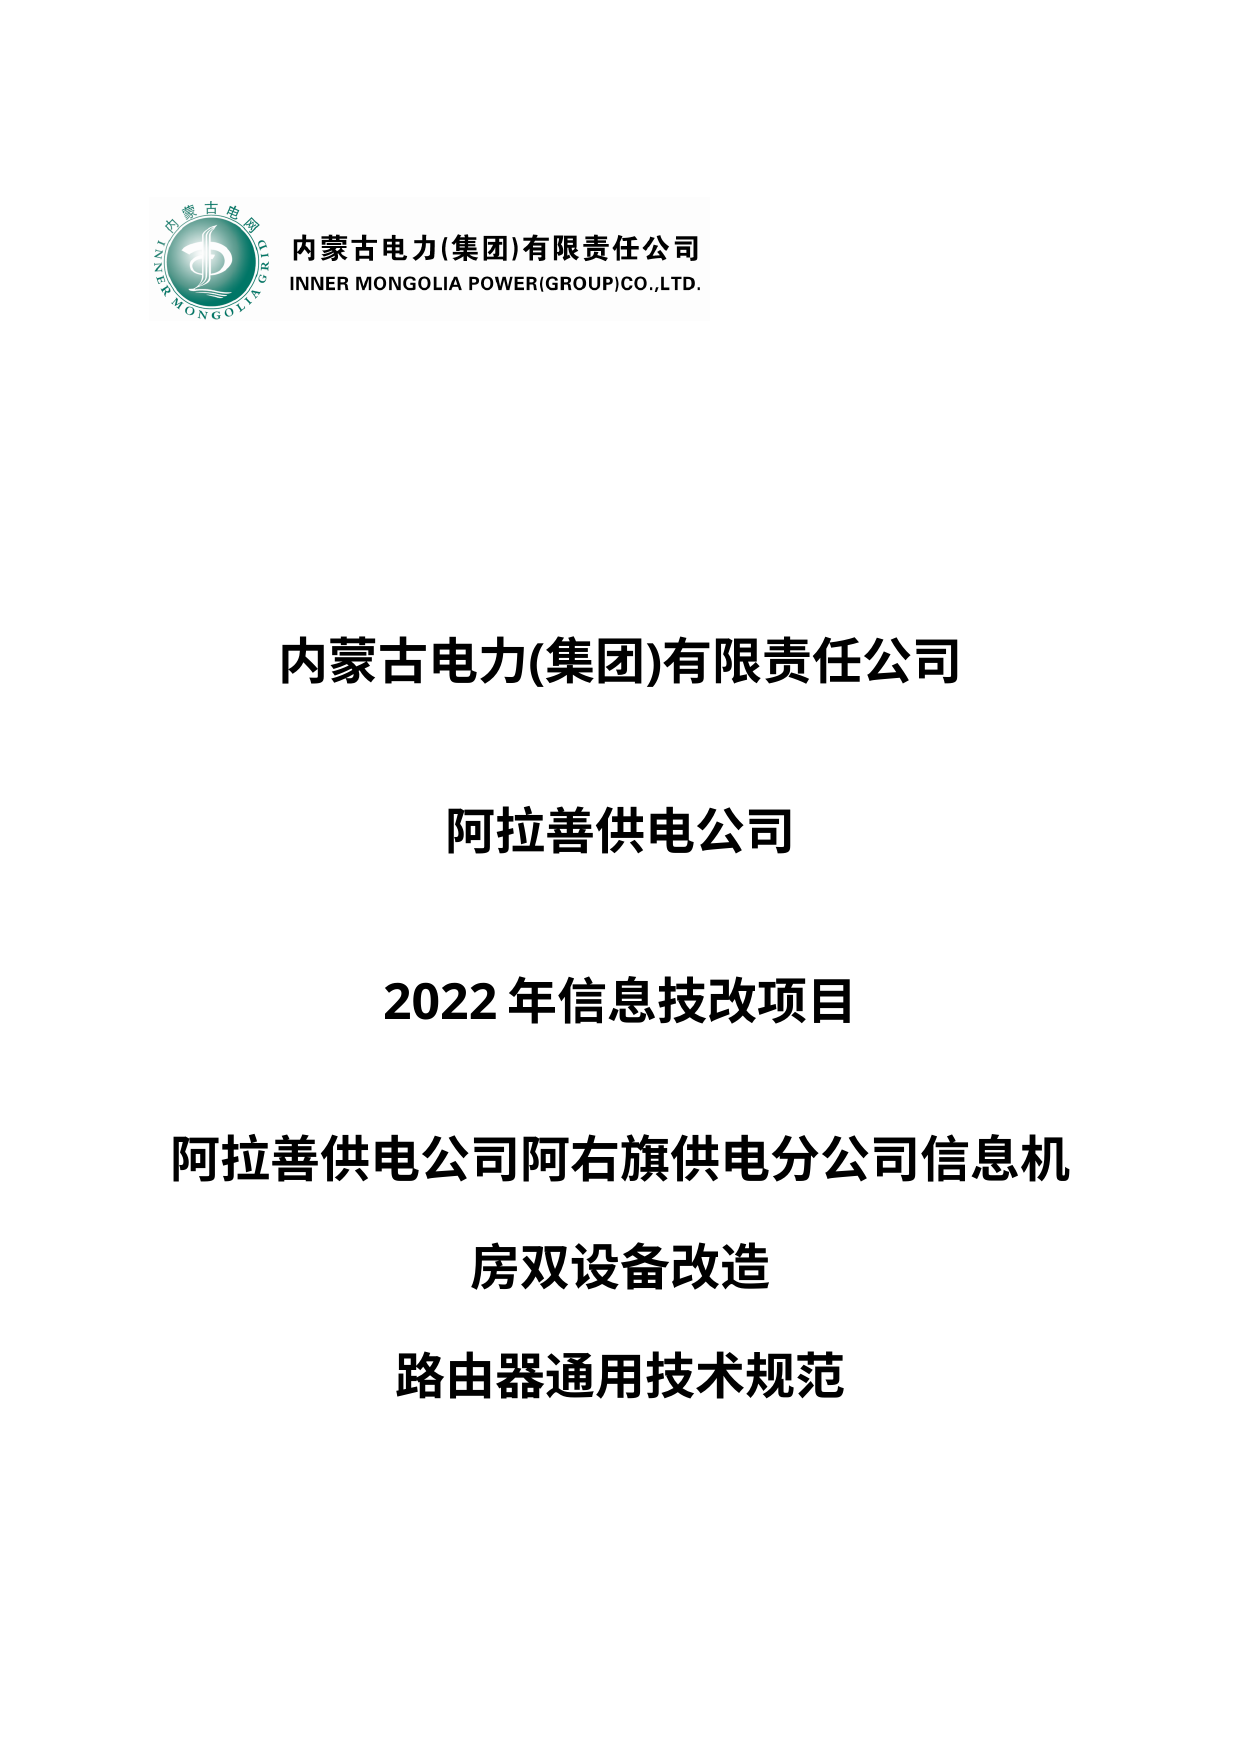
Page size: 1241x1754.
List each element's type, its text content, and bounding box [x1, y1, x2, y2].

text 阿拉善供电公司阿右旗供电分公司信息机房双设备改造 [148, 1119, 1092, 1300]
text 路由器通用技术规范 [148, 1336, 1092, 1408]
picture [148, 197, 710, 321]
text 内蒙古电力(集团)有限责任公司 [148, 609, 1092, 706]
text 阿拉善供电公司 [148, 779, 1092, 876]
text 2022年信息技改项目 [148, 949, 1092, 1046]
